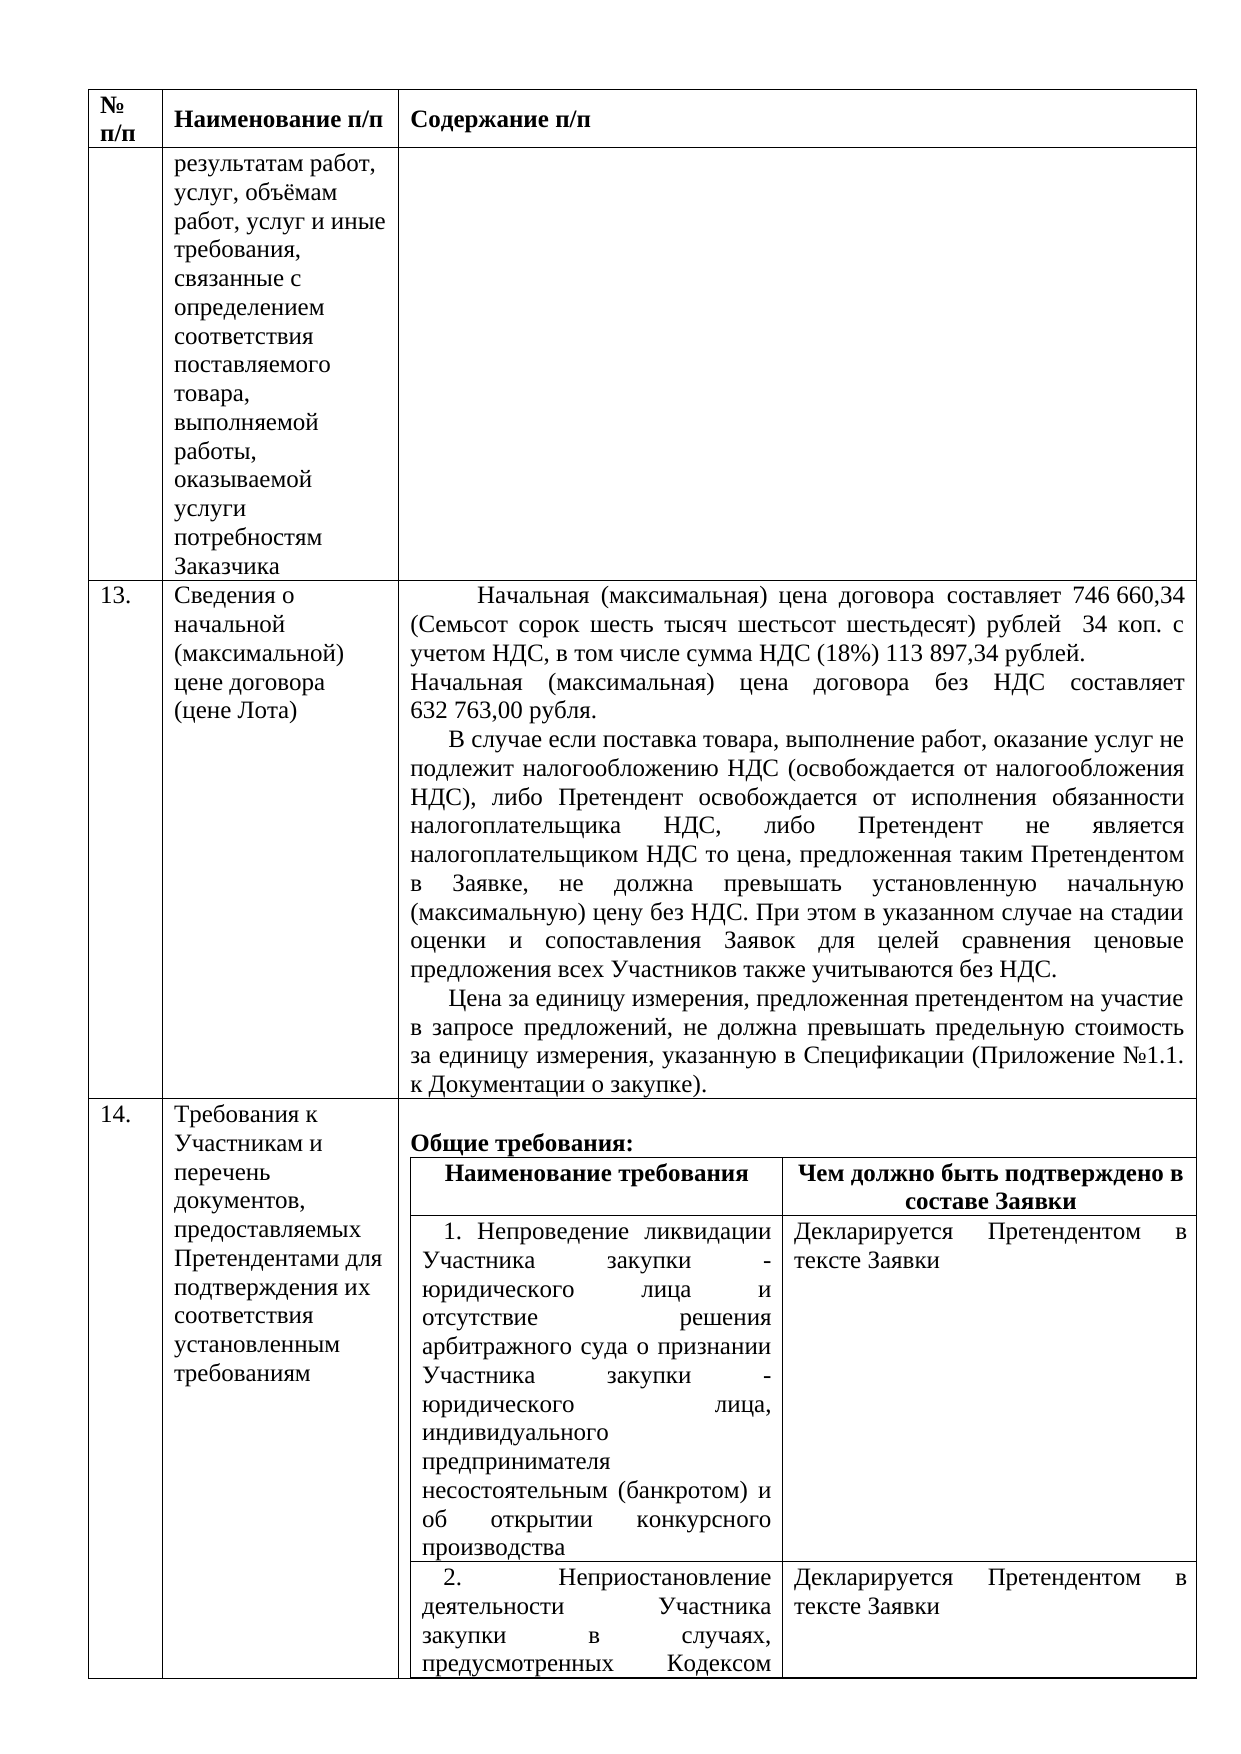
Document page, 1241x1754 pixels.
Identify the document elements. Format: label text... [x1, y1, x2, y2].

table_cell [89, 1099, 162, 1678]
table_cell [399, 148, 1196, 579]
table_cell [89, 581, 162, 1098]
table_cell Общие требования: [399, 1099, 1196, 1678]
table_cell Сведения о начальной (максимальной) цене договора (цене Лота) [163, 581, 398, 1098]
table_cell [163, 1099, 398, 1678]
table_header Содержание п/п [399, 90, 1196, 147]
table_cell [89, 148, 162, 579]
table_header Наименование п/п [163, 90, 398, 147]
table_header № п/п [89, 90, 162, 147]
table_cell Начальная (максимальная) цена договора составляет 746 660,34 (Семьсот сорок шесть тысяч шестьсот шестьдесят) рублей 34 коп. с учетом НДС, в том числе сумма НДС (18%) 113 897,34 рублей. Начальная (максимальная) цена договора без НДС составляет 632 763,00 рубля. В случае если поставка товара, выполнение работ, оказание услуг не подлежит налогообложению НДС (освобождается от налогообложения НДС), либо Претендент освобождается от исполнения обязанности налогоплательщика НДС, либо Претендент не является налогоплательщиком НДС то цена, предложенная таким Претендентом в Заявке, не должна превышать установленную начальную (максимальную) цену без НДС. При этом в указанном случае на стадии оценки и сопоставления Заявок для целей сравнения ценовые предложения всех Участников также учитываются без НДС. Цена за единицу измерения, предложенная претендентом на участие в запросе предложений, не должна превышать предельную стоимость за единицу измерения, указанную в Спецификации (Приложение №1.1. к Документации о закупке). [399, 581, 1196, 1098]
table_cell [163, 148, 398, 579]
